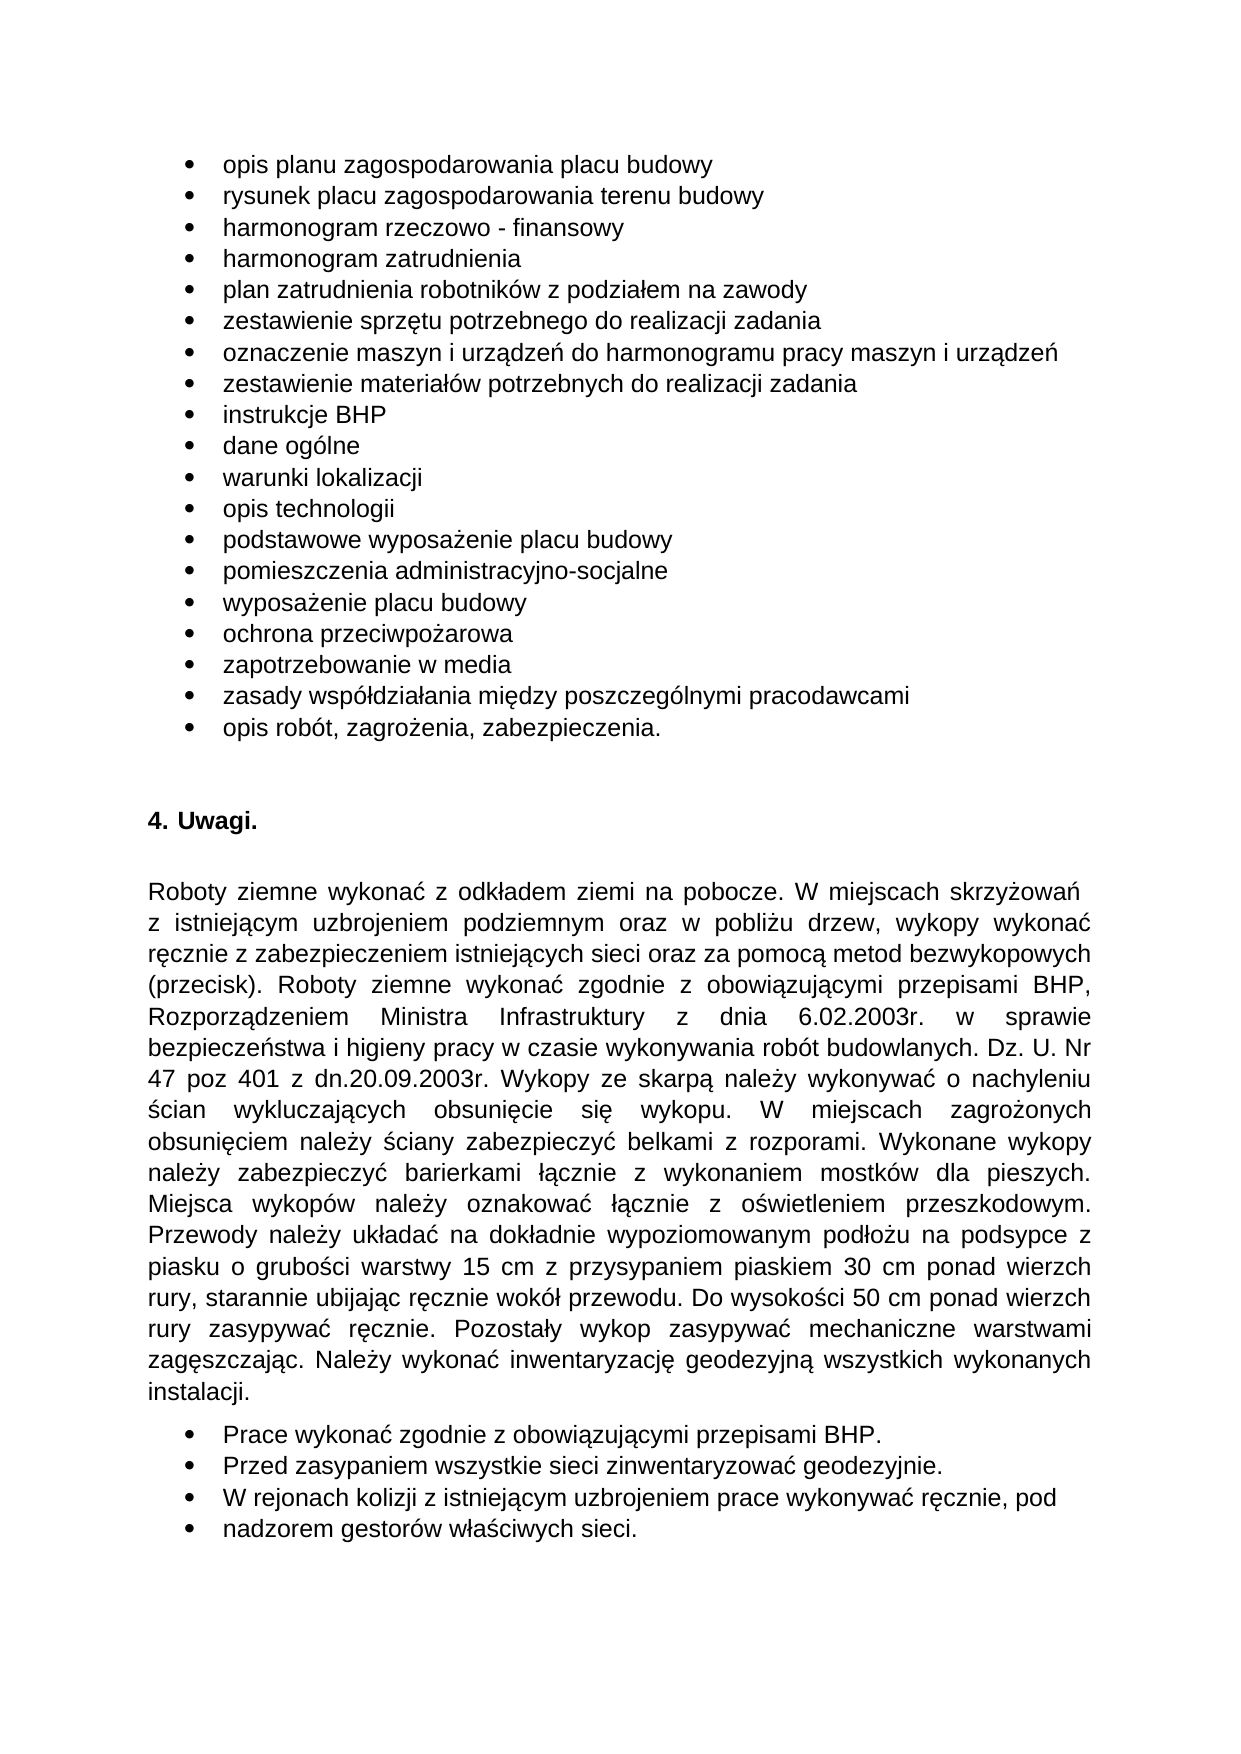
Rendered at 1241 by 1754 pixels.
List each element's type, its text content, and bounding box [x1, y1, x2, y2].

list ochrona przeciwpożarowa [185, 616, 1093, 648]
list podstawowe wyposażenie placu budowy [185, 523, 1093, 554]
list W rejonach kolizji z istniejącym uzbrojeniem prace wykonywać ręcznie, pod [185, 1480, 1093, 1511]
list Przed zasypaniem wszystkie sieci zinwentaryzować geodezyjnie. [185, 1449, 1093, 1480]
list harmonogram zatrudnienia [185, 241, 1093, 273]
text Roboty ziemne wykonać z odkładem ziemi na pobocze. W miejscach skrzyżowań z istniejącym uzbrojeniem podziemnym oraz w pobliżu drzew, wykopy wykonać ręcznie z zabezpieczeniem istniejących sieci oraz za pomocą metod bezwykopowych (przecisk). Roboty ziemne wykonać zgodnie z obowiązującymi przepisami BHP, Rozporządzeniem Ministra Infrastruktury z dnia 6.02.2003r. w sprawie bezpieczeństwa i higieny pracy w czasie wykonywania robót budowlanych. Dz. U. Nr 47 poz 401 z dn.20.09.2003r. Wykopy ze skarpą należy wykonywać o nachyleniu ścian wykluczających obsunięcie się wykopu. W miejscach zagrożonych obsunięciem należy ściany zabezpieczyć belkami z rozporami. Wykonane wykopy należy zabezpieczyć barierkami łącznie z wykonaniem mostków dla pieszych. Miejsca wykopów należy oznakować łącznie z oświetleniem przeszkodowym. Przewody należy układać na dokładnie wypoziomowanym podłożu na podsypce z piasku o grubości warstwy 15 cm z przysypaniem piaskiem 30 cm ponad wierzch rury, starannie ubijając ręcznie wokół przewodu. Do wysokości 50 cm ponad wierzch rury zasypywać ręcznie. Pozostały wykop zasypywać mechaniczne warstwami zagęszczając. Należy wykonać inwentaryzację geodezyjną wszystkich wykonanych instalacji. [148, 874, 1093, 1405]
list plan zatrudnienia robotników z podziałem na zawody [185, 273, 1093, 304]
list oznaczenie maszyn i urządzeń do harmonogramu pracy maszyn i urządzeń [185, 335, 1093, 366]
list Prace wykonać zgodnie z obowiązującymi przepisami BHP. [185, 1418, 1093, 1449]
list nadzorem gestorów właściwych sieci. [185, 1511, 1093, 1543]
list zasady współdziałania między poszczególnymi pracodawcami [185, 679, 1093, 710]
list opis planu zagospodarowania placu budowy [185, 148, 1093, 179]
list zestawienie materiałów potrzebnych do realizacji zadania [185, 366, 1093, 398]
list opis technologii [185, 491, 1093, 523]
list Uwagi. [148, 804, 1093, 835]
list zapotrzebowanie w media [185, 648, 1093, 679]
list harmonogram rzeczowo - finansowy [185, 210, 1093, 241]
list pomieszczenia administracyjno-socjalne [185, 554, 1093, 585]
list opis robót, zagrożenia, zabezpieczenia. [185, 710, 1093, 741]
list warunki lokalizacji [185, 460, 1093, 491]
list dane ogólne [185, 429, 1093, 460]
list wyposażenie placu budowy [185, 585, 1093, 616]
list instrukcje BHP [185, 398, 1093, 429]
list rysunek placu zagospodarowania terenu budowy [185, 179, 1093, 210]
list zestawienie sprzętu potrzebnego do realizacji zadania [185, 304, 1093, 335]
